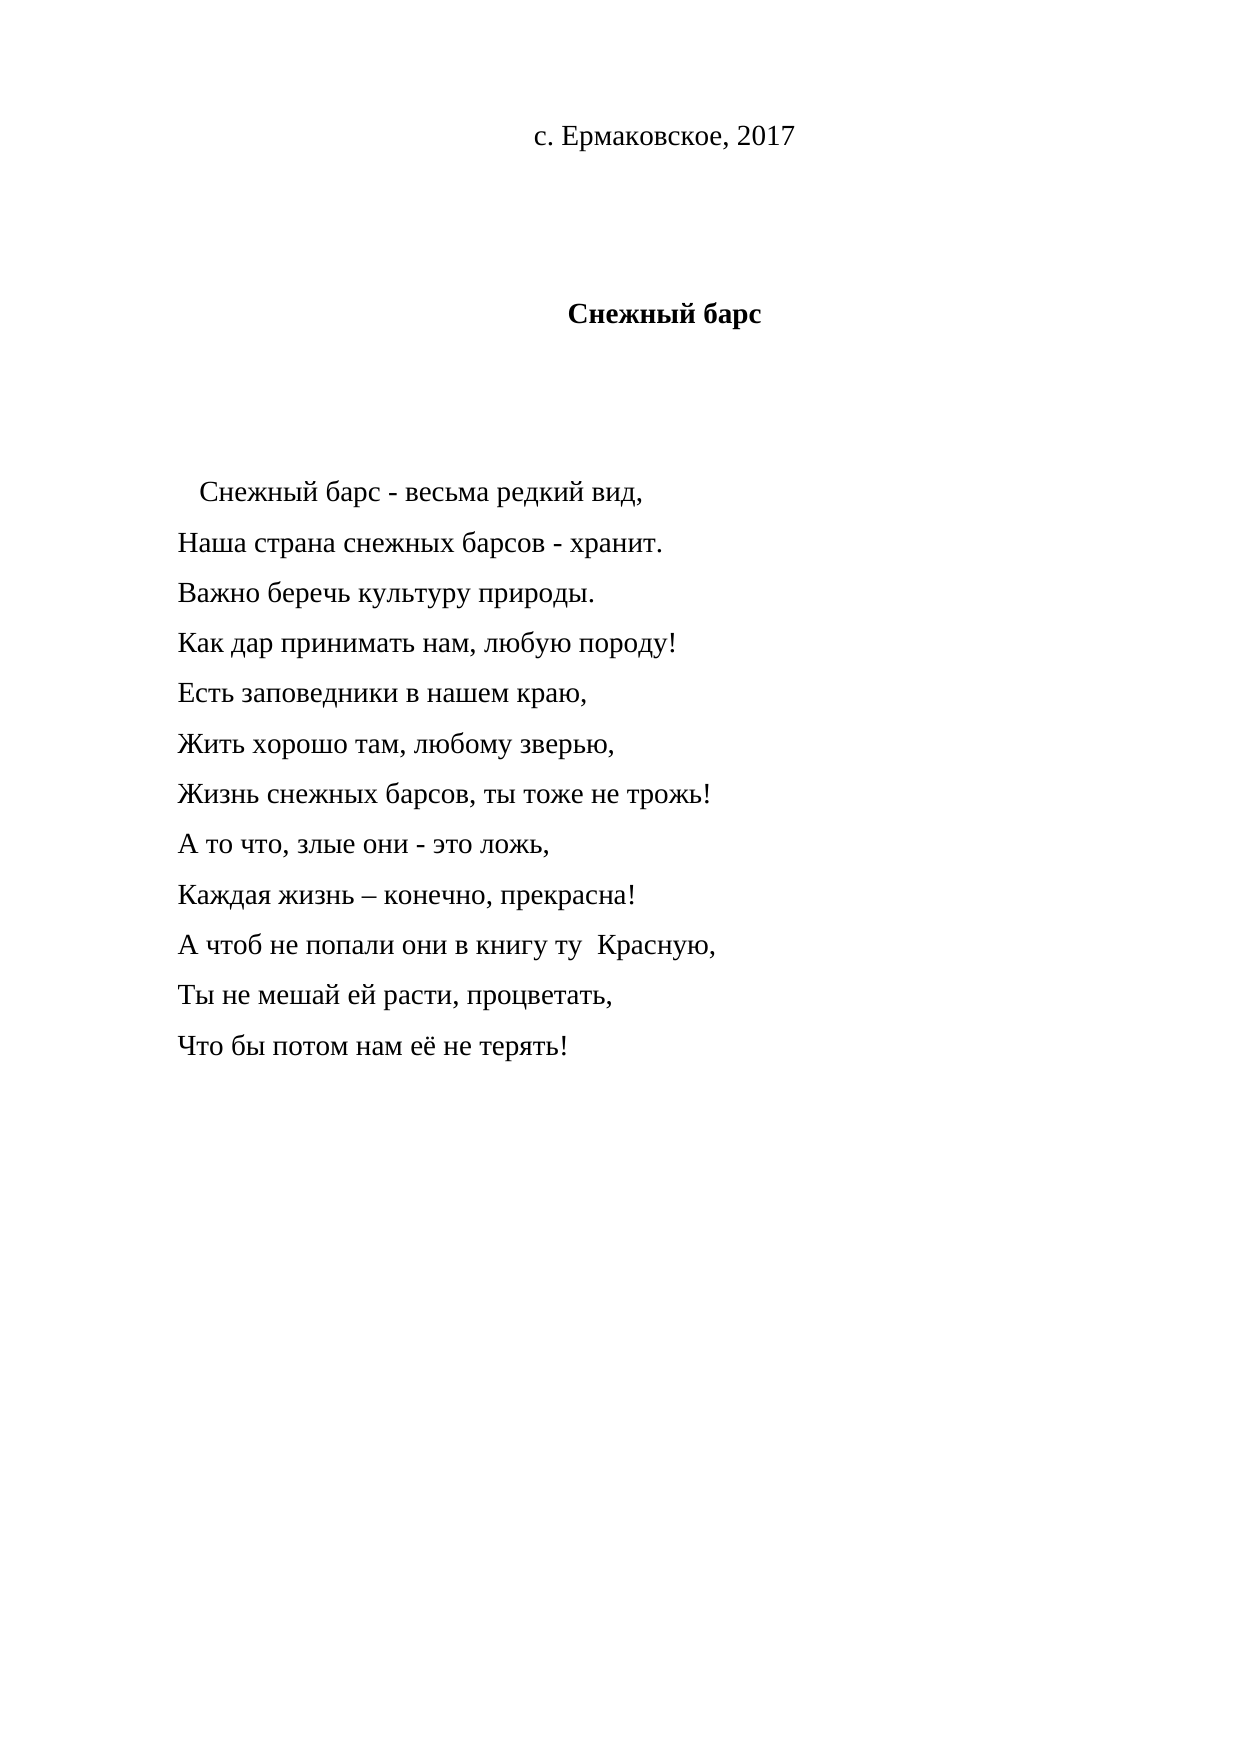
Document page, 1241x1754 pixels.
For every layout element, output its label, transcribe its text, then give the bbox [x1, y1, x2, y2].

text Как дар принимать нам, любую породу! Есть заповедники в нашем краю, Жить хорошо там, любому зверью, Жизнь снежных барсов, ты тоже не трожь! А то что, злые они - это ложь, Каждая жизнь – конечно, прекрасна! [177, 625, 1152, 910]
text Снежный барс [177, 296, 1152, 330]
text А чтоб не попали они в книгу ту Красную, Ты не мешай ей расти, процветать, Что бы потом нам её не терять! [177, 927, 1152, 1061]
text с. Ермаковское, 2017 [177, 118, 1152, 152]
text Снежный барс - весьма редкий вид, Наша страна снежных барсов - хранит. Важно беречь культуру природы. [177, 474, 1152, 608]
